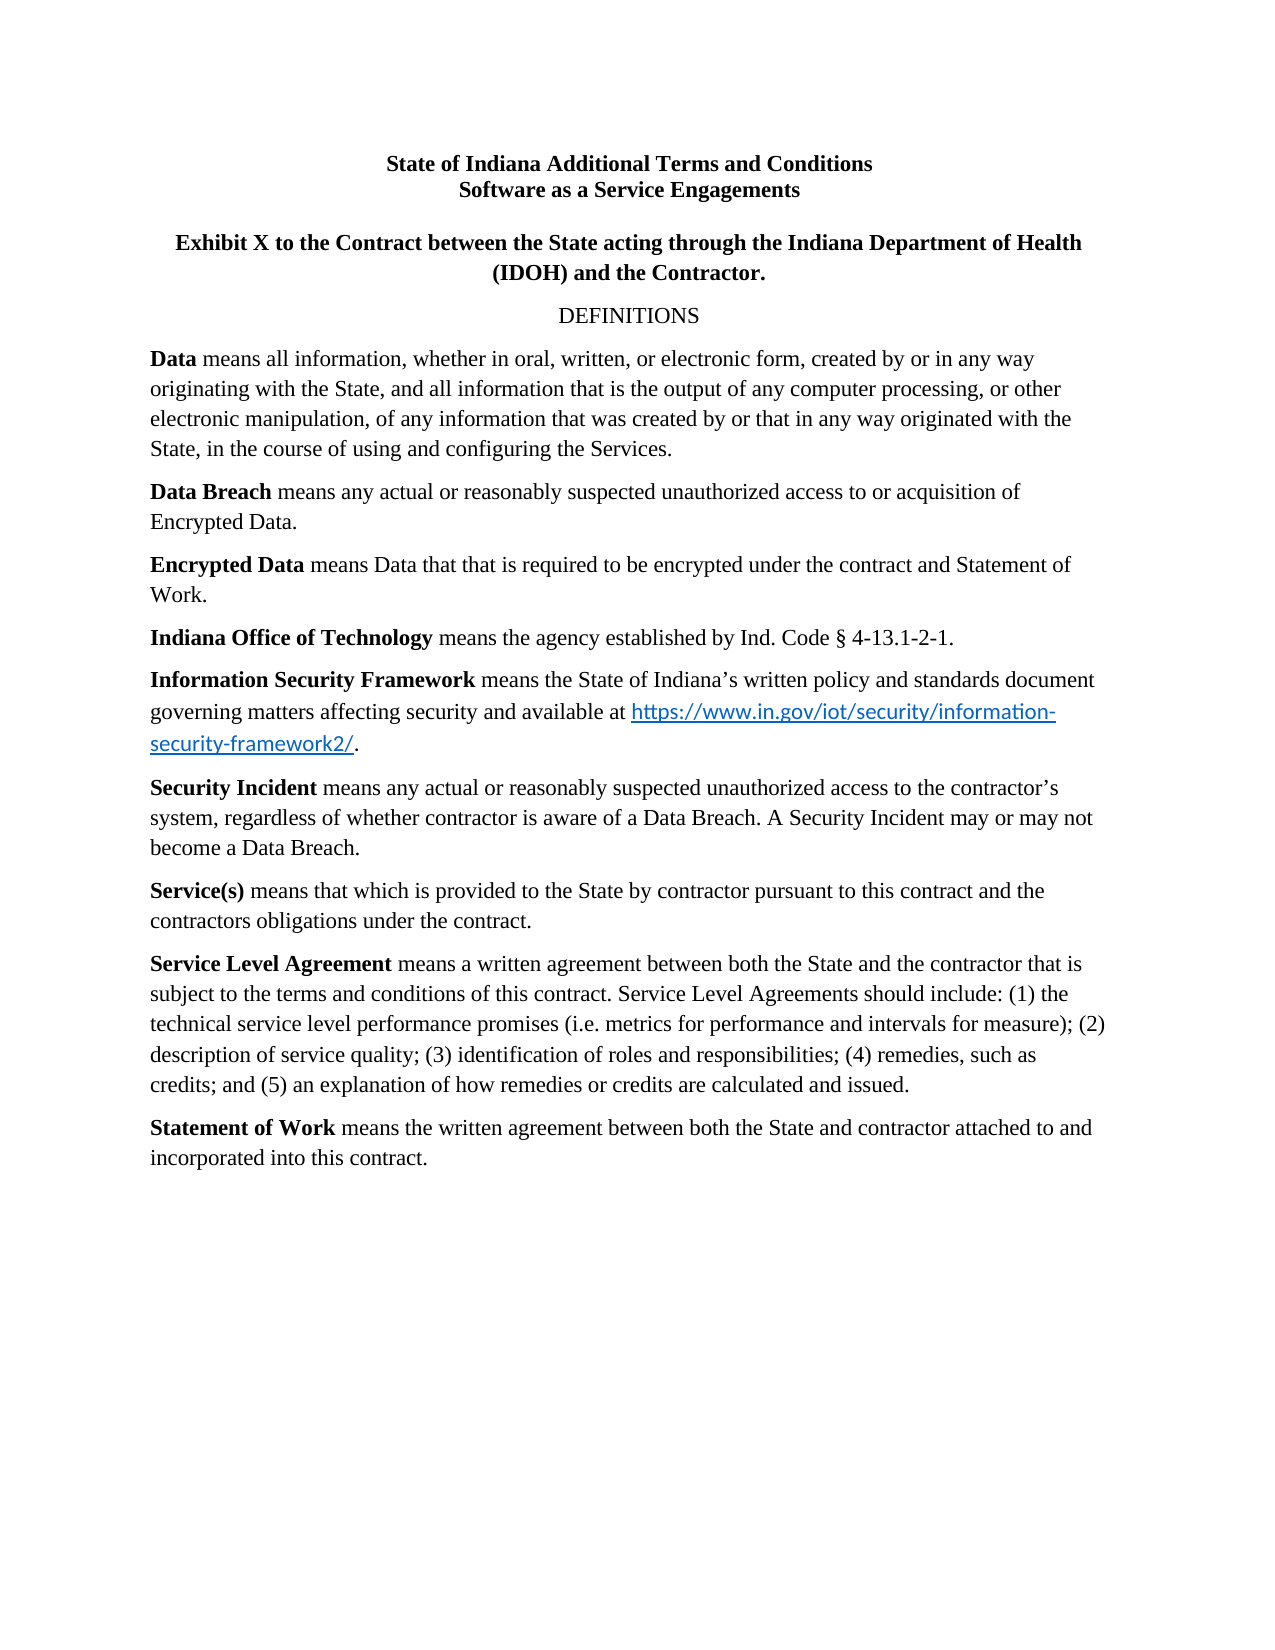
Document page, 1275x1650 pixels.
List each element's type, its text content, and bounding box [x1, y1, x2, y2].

text Indiana Office of Technology means the agency established by Ind. Code § 4-13.1-2-1. [150, 624, 1108, 650]
text Exhibit X to the Contract between the State acting through the Indiana Department of Health (IDOH) and the Contractor. [150, 229, 1108, 286]
text Information Security Framework means the State of Indiana’s written policy and standards document governing matters affecting security and available at https://www.in.gov/iot/security/information-security-framework2/. [150, 667, 1108, 757]
text Statement of Work means the written agreement between both the State and contractor attached to and incorporated into this contract. [150, 1113, 1108, 1170]
text Software as a Service Engagements [150, 176, 1108, 203]
text Service Level Agreement means a written agreement between both the State and the contractor that is subject to the terms and conditions of this contract. Service Level Agreements should include: (1) the technical service level performance promises (i.e. metrics for performance and intervals for measure); (2) description of service quality; (3) identification of roles and responsibilities; (4) remedies, such as credits; and (5) an explanation of how remedies or credits are calculated and issued. [150, 950, 1108, 1097]
text State of Indiana Additional Terms and Conditions [150, 150, 1108, 176]
text Data Breach means any actual or reasonably suspected unauthorized access to or acquisition of Encrypted Data. [150, 478, 1108, 534]
text Encrypted Data means Data that that is required to be encrypted under the contract and Statement of Work. [150, 551, 1108, 607]
text Service(s) means that which is provided to the State by contractor pursuant to this contract and the contractors obligations under the contract. [150, 877, 1108, 934]
text DEFINITIONS [150, 302, 1108, 328]
text Security Incident means any actual or reasonably suspected unauthorized access to the contractor’s system, regardless of whether contractor is aware of a Data Breach. A Security Incident may or may not become a Data Breach. [150, 774, 1108, 861]
text Data means all information, whether in oral, written, or electronic form, created by or in any way originating with the State, and all information that is the output of any computer processing, or other electronic manipulation, of any information that was created by or that in any way originated with the State, in the course of using and configuring the Services. [150, 345, 1108, 462]
